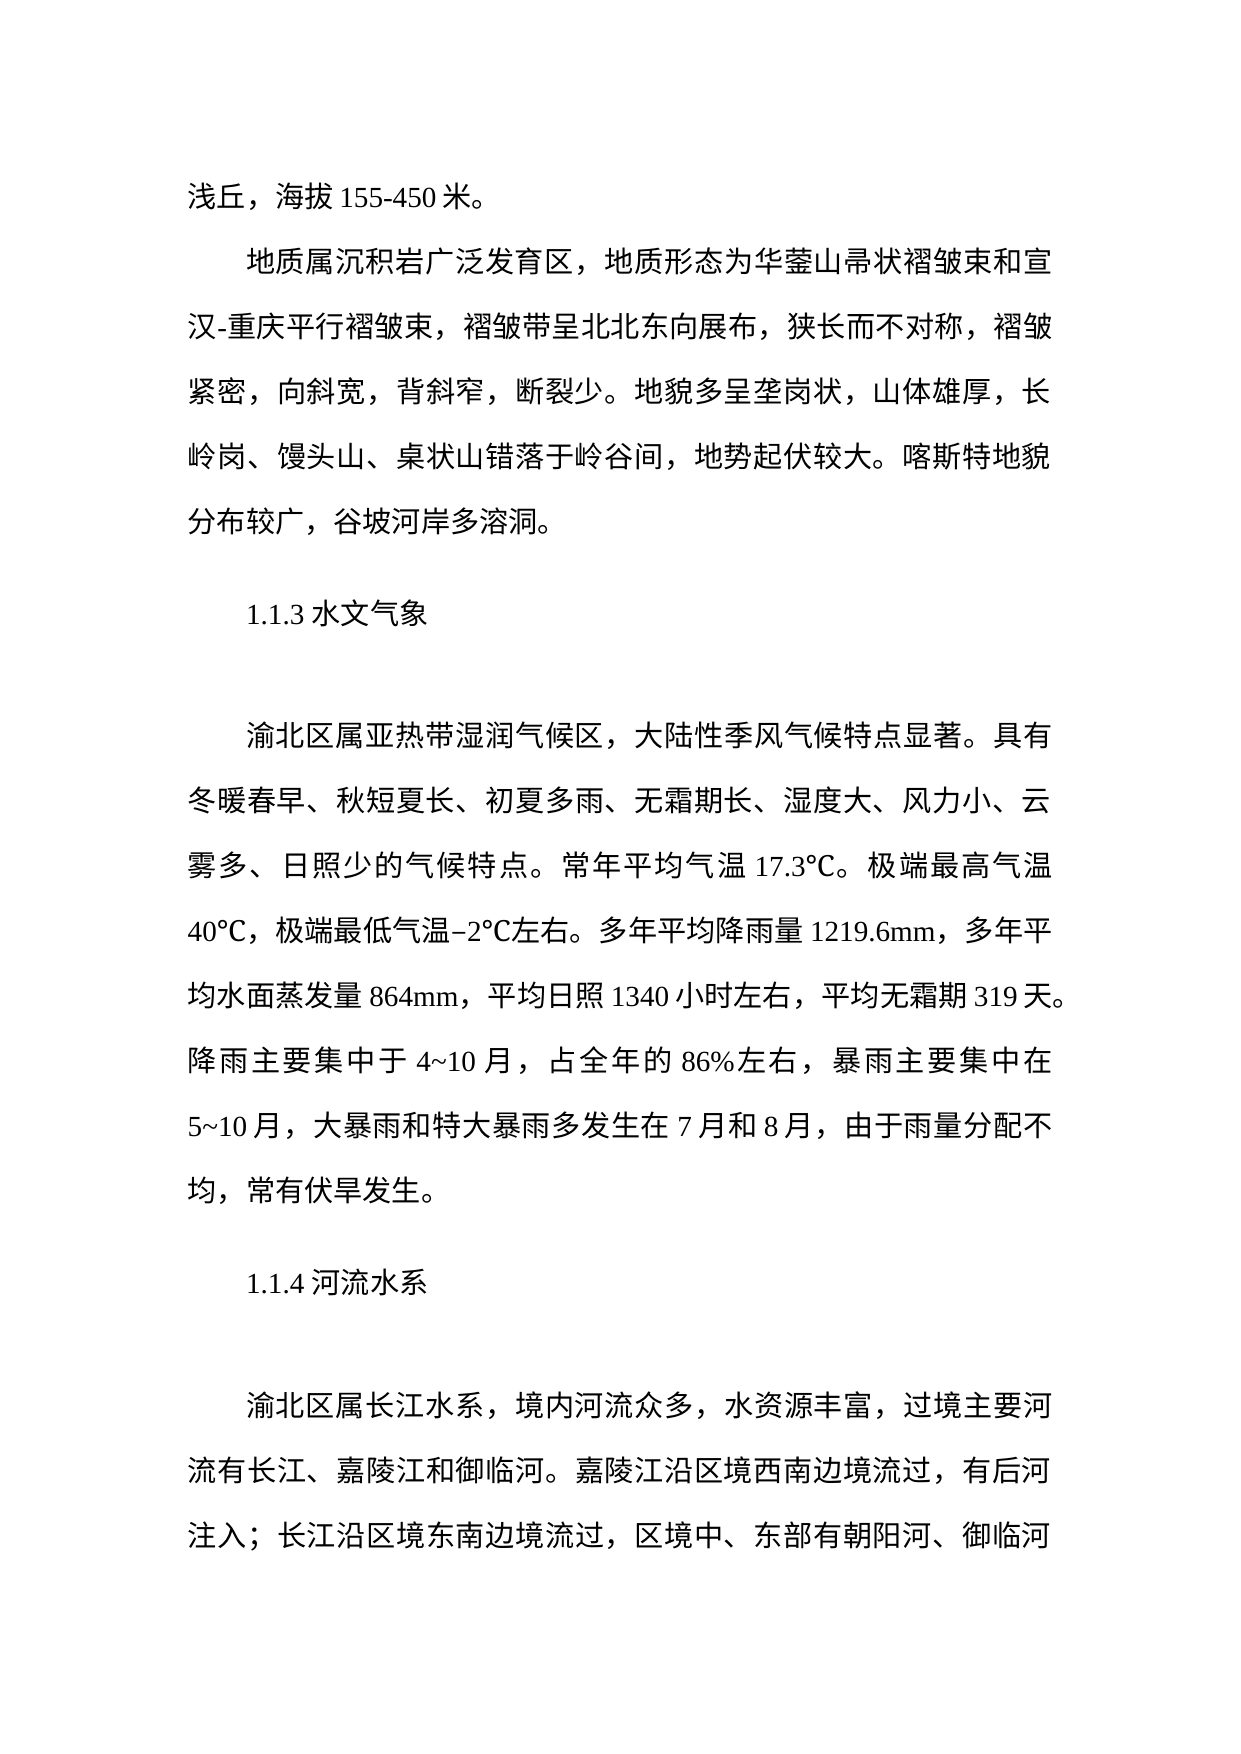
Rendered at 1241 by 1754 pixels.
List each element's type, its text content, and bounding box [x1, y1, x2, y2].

text 地质属沉积岩广泛发育区，地质形态为华蓥山帚状褶皱束和宣汉-重庆平行褶皱束，褶皱带呈北北东向展布，狭长而不对称，褶皱紧密，向斜宽，背斜窄，断裂少。地貌多呈垄岗状，山体雄厚，长岭岗、馒头山、桌状山错落于岭谷间，地势起伏较大。喀斯特地貌分布较广，谷坡河岸多溶洞。 [187, 227, 1053, 552]
text 1.1.4 河流水系 [187, 1249, 1053, 1314]
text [187, 1371, 1053, 1566]
text 1.1.3 水文气象 [187, 579, 1053, 644]
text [187, 162, 1053, 227]
text 渝北区属亚热带湿润气候区，大陆性季风气候特点显著。具有冬暖春早、秋短夏长、初夏多雨、无霜期长、湿度大、风力小、云雾多、日照少的气候特点。常年平均气温17.3℃。极端最高气温40℃，极端最低气温–2℃左右。多年平均降雨量1219.6mm，多年平均水面蒸发量864mm，平均日照1340小时左右，平均无霜期319天。降雨主要集中于4~10月，占全年的86%左右，暴雨主要集中在5~10月，大暴雨和特大暴雨多发生在7月和8月，由于雨量分配不均，常有伏旱发生。 [187, 702, 1053, 1222]
